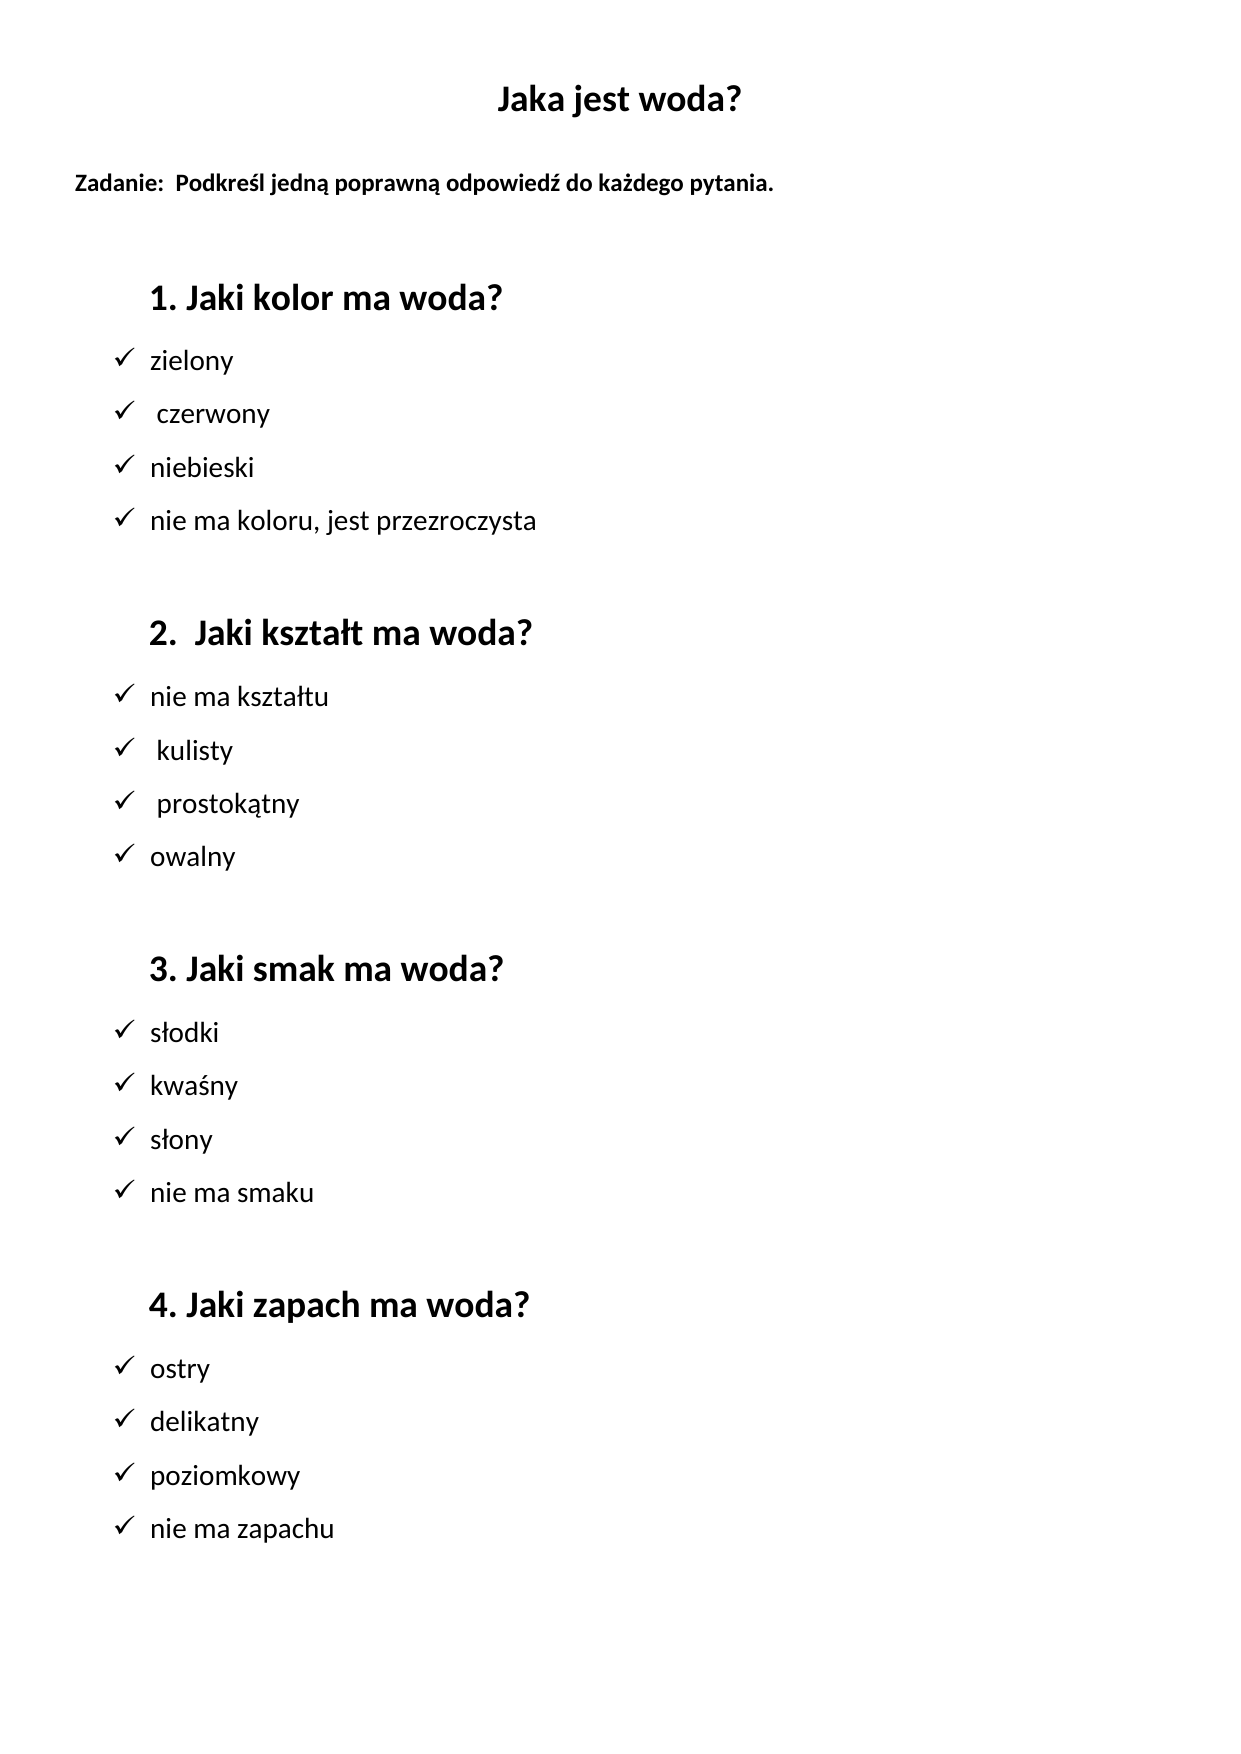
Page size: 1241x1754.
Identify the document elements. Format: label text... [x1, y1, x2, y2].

text Jaka jest woda? [75, 75, 1165, 121]
list czerwony [112, 396, 1165, 431]
list poziomkowy [112, 1457, 1165, 1492]
list nie ma smaku [112, 1174, 1165, 1210]
list nie ma zapachu [112, 1510, 1165, 1546]
list Jaki kolor ma woda? [149, 273, 1165, 319]
text Zadanie: Podkreśl jedną poprawną odpowiedź do każdego pytania. [75, 167, 1165, 197]
list kulisty [112, 732, 1165, 767]
list niebieski [112, 449, 1165, 485]
list Jaki smak ma woda? [149, 945, 1165, 991]
list Jaki kształt ma woda? [149, 609, 1165, 655]
list słodki [112, 1014, 1165, 1050]
list kwaśny [112, 1067, 1165, 1103]
list słony [112, 1121, 1165, 1157]
list ostry [112, 1350, 1165, 1386]
list zielony [112, 342, 1165, 378]
list Jaki zapach ma woda? [149, 1281, 1165, 1327]
list nie ma kształtu [112, 678, 1165, 714]
list prostokątny [112, 785, 1165, 821]
list delikatny [112, 1403, 1165, 1439]
list owalny [112, 838, 1165, 874]
list nie ma koloru, jest przezroczysta [112, 502, 1165, 538]
